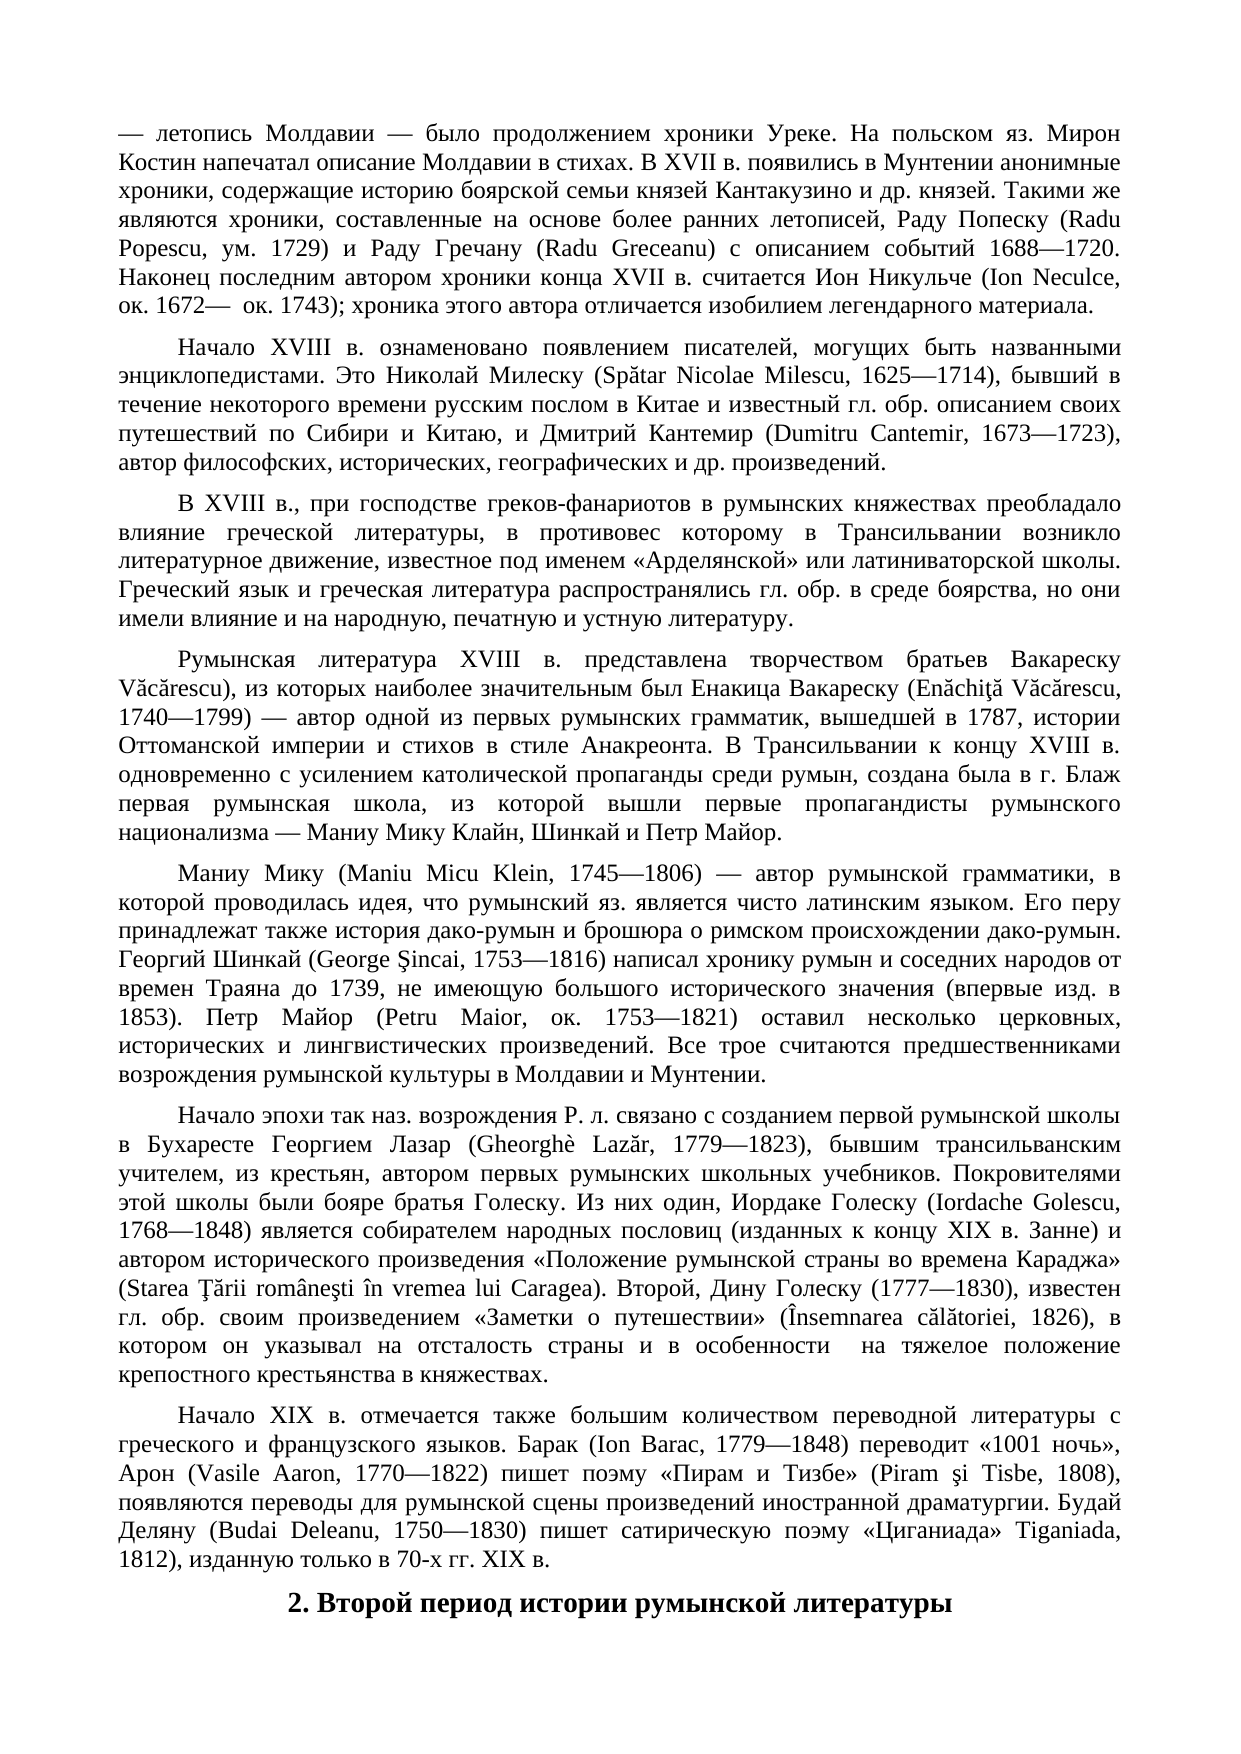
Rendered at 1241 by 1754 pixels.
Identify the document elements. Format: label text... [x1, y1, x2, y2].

text Начало эпохи так наз. возрождения Р. л. связано с созданием первой румынской школы в Бухаресте Георгием Лазар (Gheorghè Lazăr, 1779—1823), бывшим трансильванским учителем, из крестьян, автором первых румынских школьных учебников. Покровителями этой школы были бояре братья Голеску. Из них один, Иордаке Голеску (Iordache Golescu, 1768—1848) является собирателем народных пословиц (изданных к концу XIX в. Занне) и автором исторического произведения «Положение румынской страны во времена Караджа» (Starea Ţării româneşti în vremea lui Caragea). Второй, Дину Голеску (1777—1830), известен гл. обр. своим произведением «Заметки о путешествии» (Însemnarea călătoriei, 1826), в котором он указывал на отсталость страны и в особенности на тяжелое положение крепостного крестьянства в княжествах. [118, 1101, 1122, 1388]
text Начало XVIII в. ознаменовано появлением писателей, могущих быть названными энциклопедистами. Это Николай Милеску (Spătar Nicolae Milescu, 1625—1714), бывший в течение некоторого времени русским послом в Китае и известный гл. обр. описанием своих путешествий по Сибири и Китаю, и Дмитрий Кантемир (Dumitru Cantemir, 1673—1723), автор философских, исторических, географических и др. произведений. [118, 332, 1122, 476]
text Маниу Мику (Maniu Micu Klein, 1745—1806) — автор румынской грамматики, в которой проводилась идея, что румынский яз. является чисто латинским языком. Его перу принадлежат также история дако-румын и брошюра о римском происхождении дако-румын. Георгий Шинкай (George Şincai, 1753—1816) написал хронику румын и соседних народов от времен Траяна до 1739, не имеющую большого исторического значения (впервые изд. в 1853). Петр Майор (Petru Maior, ок. 1753—1821) оставил несколько церковных, исторических и лингвистических произведений. Все трое считаются предшественниками возрождения румынской культуры в Молдавии и Мунтении. [118, 858, 1122, 1088]
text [118, 118, 1122, 319]
text Начало XIX в. отмечается также большим количеством переводной литературы с греческого и французского языков. Барак (Ion Barac, 1779—1848) переводит «1001 ночь», Арон (Vasile Aaron, 1770—1822) пишет поэму «Пирам и Тизбе» (Piram şi Tisbe, 1808), появляются переводы для румынской сцены произведений иностранной драматургии. Будай Деляну (Budai Deleanu, 1750—1830) пишет сатирическую поэму «Циганиада» Tiganiada, 1812), изданную только в 70-х гг. XIX в. [118, 1401, 1122, 1573]
text Румынская литература XVIII в. представлена творчеством братьев Вакареску Văcărescu), из которых наиболее значительным был Енакица Вакареску (Enăchiţă Văcărescu, 1740—1799) — автор одной из первых румынских грамматик, вышедшей в 1787, истории Оттоманской империи и стихов в стиле Анакреонта. В Трансильвании к концу XVIII в. одновременно с усилением католической пропаганды среди румын, создана была в г. Блаж первая румынская школа, из которой вышли первые пропагандисты румынского национализма — Маниу Мику Клайн, Шинкай и Петр Майор. [118, 644, 1122, 846]
text 2. Второй период истории румынской литературы [118, 1586, 1122, 1619]
text В XVIII в., при господстве греков-фанариотов в румынских княжествах преобладало влияние греческой литературы, в противовес которому в Трансильвании возникло литературное движение, известное под именем «Арделянской» или латиниваторской школы. Греческий язык и греческая литература распространялись гл. обр. в среде боярства, но они имели влияние и на народную, печатную и устную литературу. [118, 488, 1122, 632]
